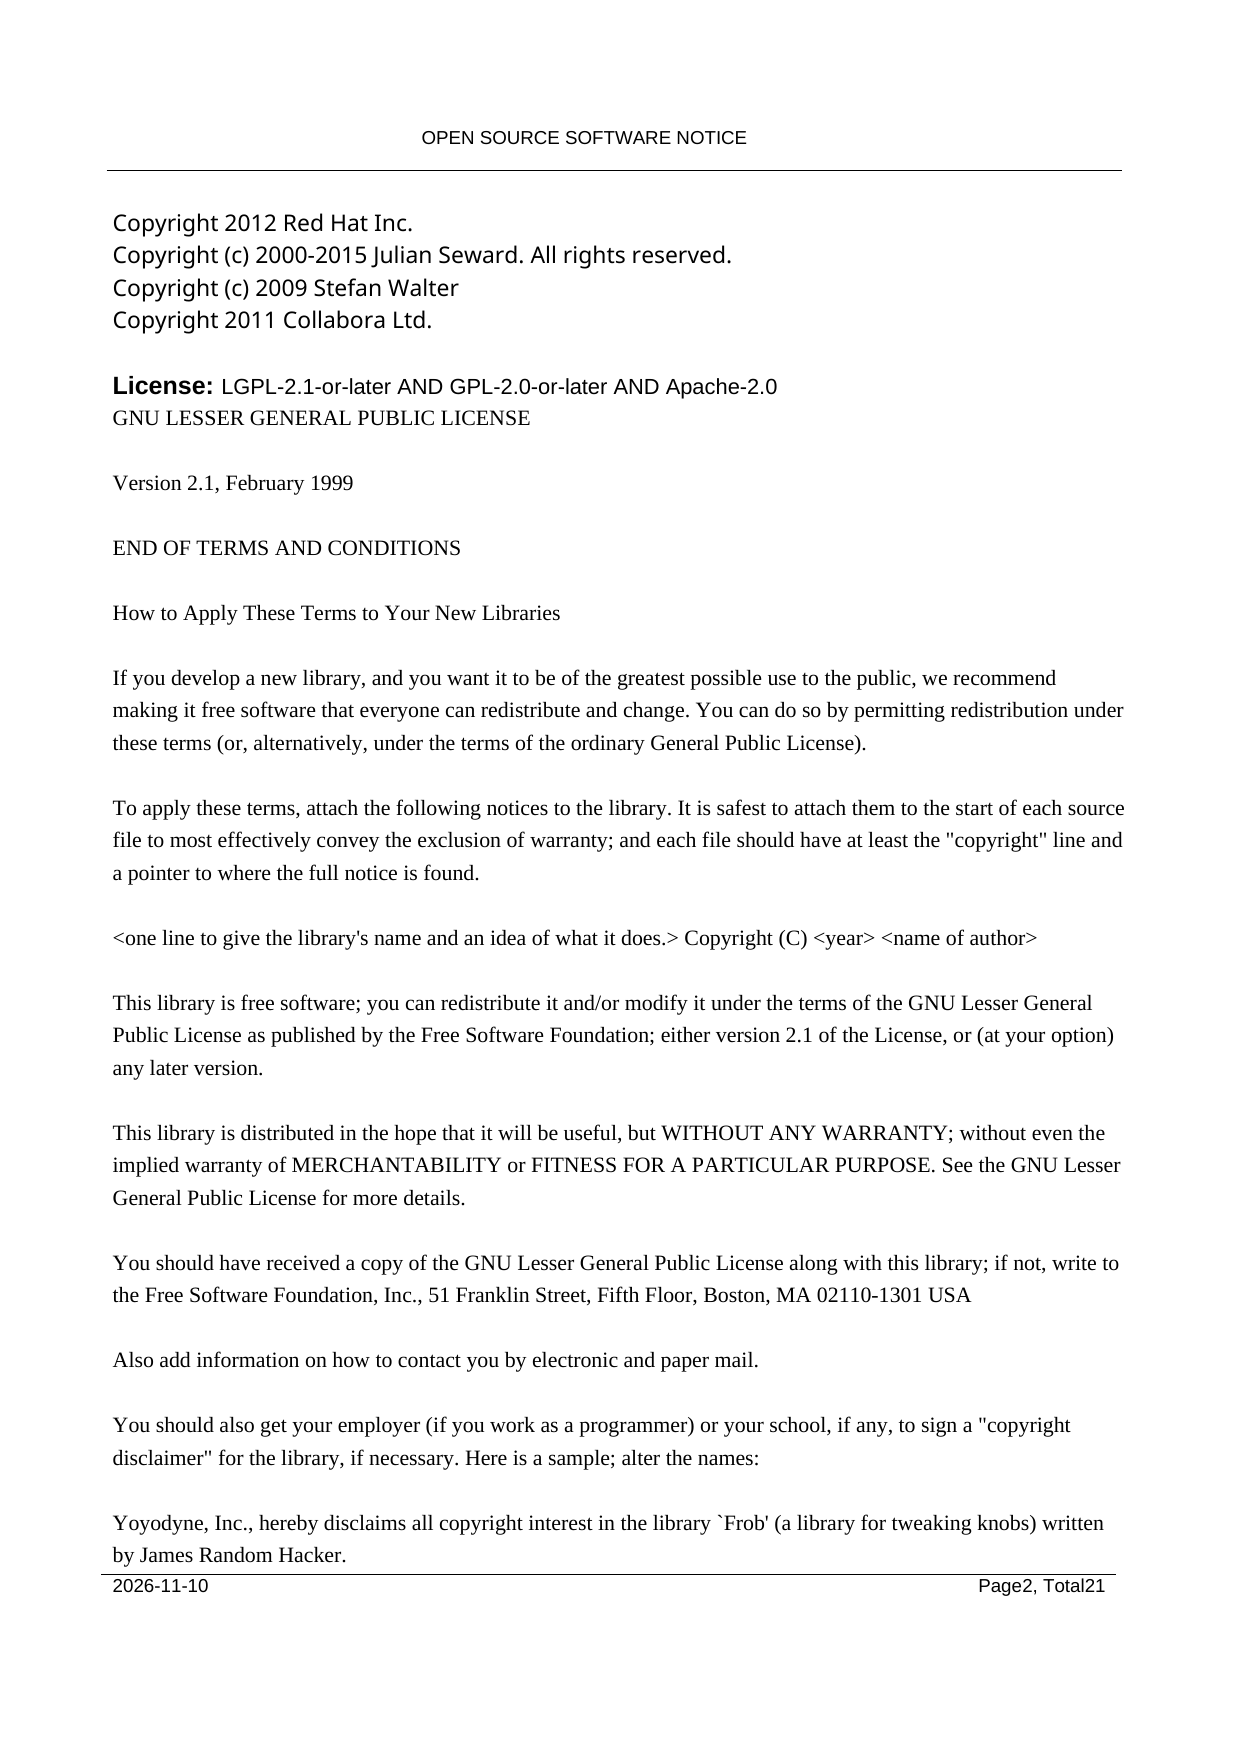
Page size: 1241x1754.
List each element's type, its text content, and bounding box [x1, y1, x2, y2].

text License: LGPL-2.1-or-later AND GPL-2.0-or-later AND Apache-2.0 [112, 369, 1128, 401]
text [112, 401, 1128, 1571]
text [112, 206, 1128, 369]
